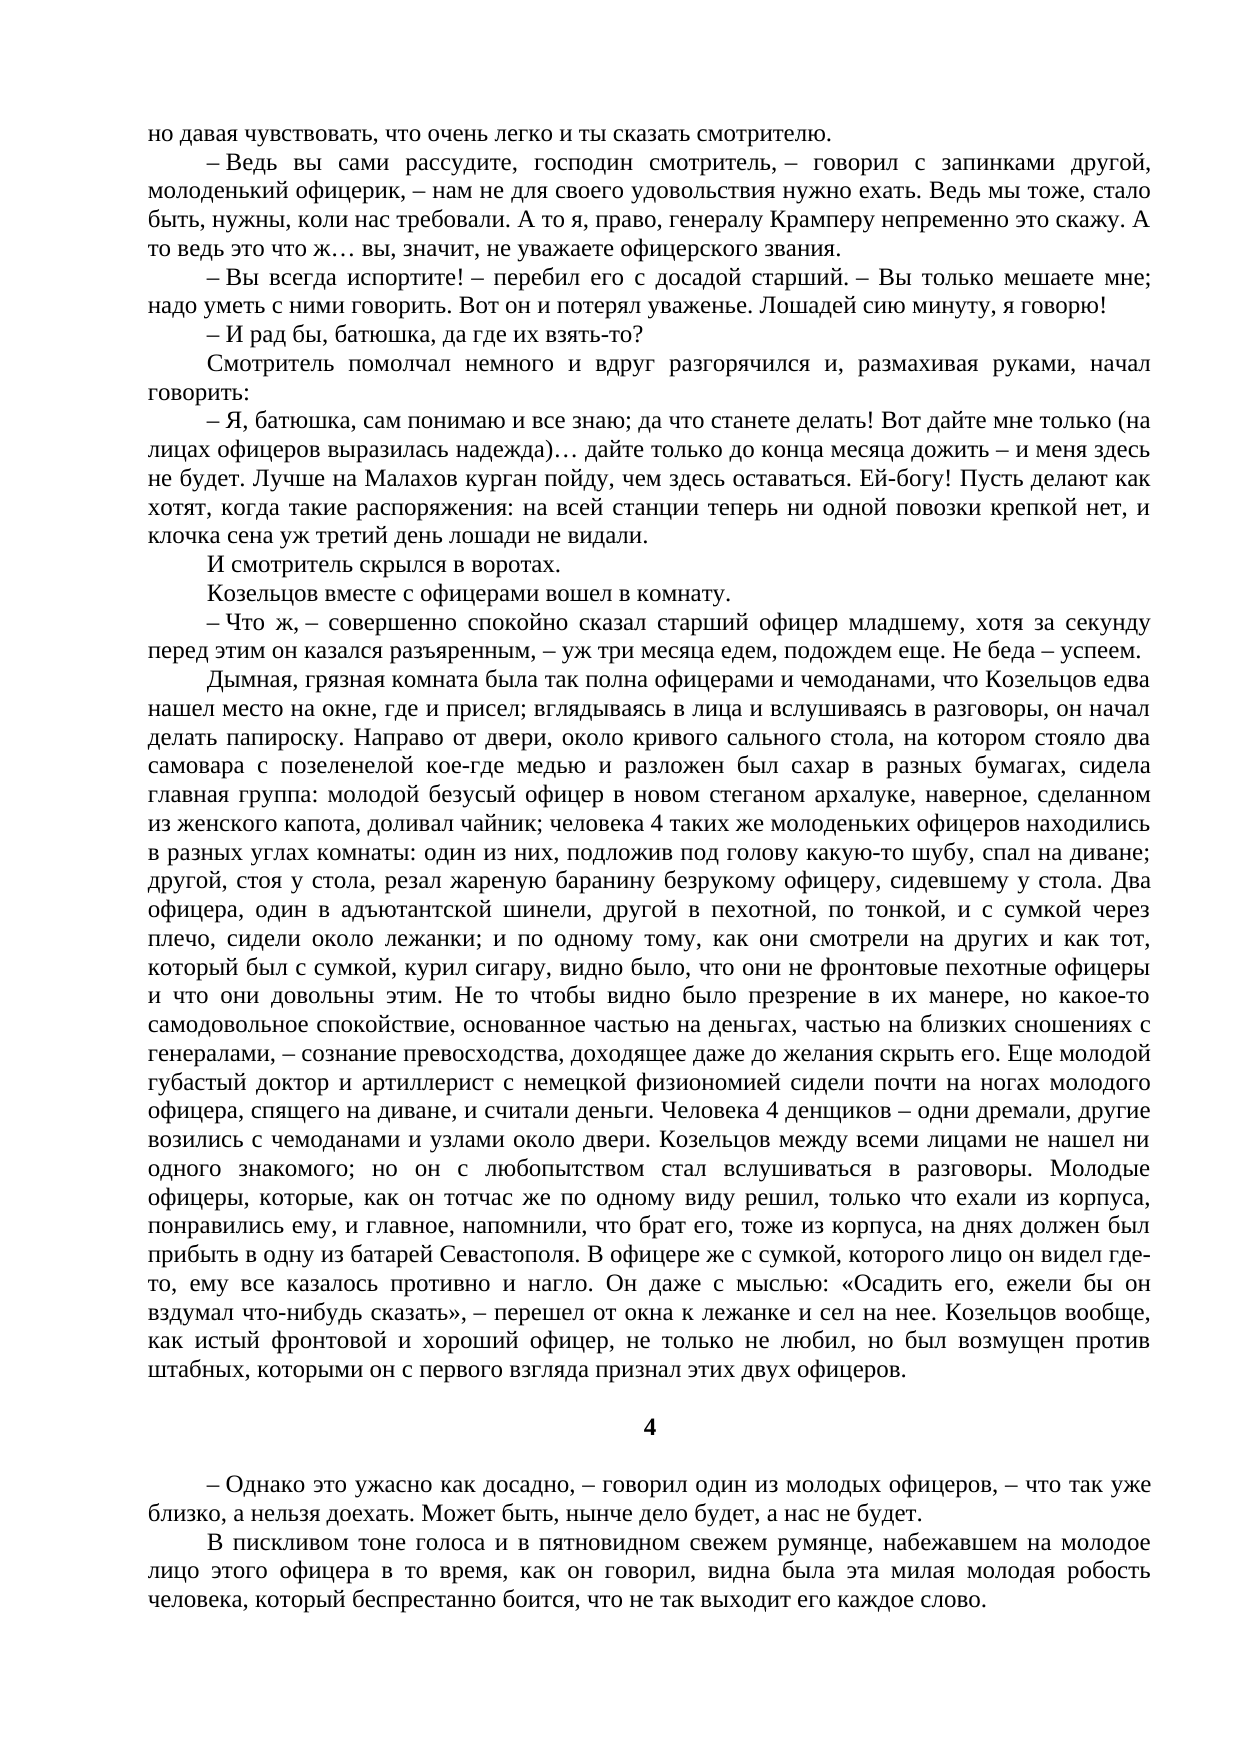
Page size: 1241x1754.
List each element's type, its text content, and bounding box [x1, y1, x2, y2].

text – Что ж, – совершенно спокойно сказал старший офицер младшему, хотя за секунду перед этим он казался разъяренным, – уж три месяца едем, подождем еще. Не беда – успеем. [148, 607, 1152, 664]
subtitle 4 [148, 1412, 1152, 1441]
text Смотритель помолчал немного и вдруг разгорячился и, размахивая руками, начал говорить: [148, 348, 1152, 406]
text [148, 118, 1152, 147]
text – Однако это ужасно как досадно, – говорил один из молодых офицеров, – что так уже близко, а нельзя доехать. Может быть, нынче дело будет, а нас не будет. [148, 1469, 1152, 1527]
text – Я, батюшка, сам понимаю и все знаю; да что станете делать! Вот дайте мне только (на лицах офицеров выразилась надежда)… дайте только до конца месяца дожить – и меня здесь не будет. Лучше на Малахов курган пойду, чем здесь оставаться. Ей-богу! Пусть делают как хотят, когда такие распоряжения: на всей станции теперь ни одной повозки крепкой нет, и клочка сена уж третий день лошади не видали. [148, 406, 1152, 549]
text – Вы всегда испортите! – перебил его с досадой старший. – Вы только мешаете мне; надо уметь с ними говорить. Вот он и потерял уваженье. Лошадей сию минуту, я говорю! [148, 262, 1152, 319]
text – И рад бы, батюшка, да где их взять-то? [148, 319, 1152, 348]
text В пискливом тоне голоса и в пятновидном свежем румянце, набежавшем на молодое лицо этого офицера в то время, как он говорил, видна была эта милая молодая робость человека, который беспрестанно боится, что не так выходит его каждое слово. [148, 1527, 1152, 1613]
text – Ведь вы сами рассудите, господин смотритель, – говорил с запинками другой, молоденький офицерик, – нам не для своего удовольствия нужно ехать. Ведь мы тоже, стало быть, нужны, коли нас требовали. А то я, право, генералу Крамперу непременно это скажу. А то ведь это что ж… вы, значит, не уважаете офицерского звания. [148, 147, 1152, 262]
text Козельцов вместе с офицерами вошел в комнату. [148, 578, 1152, 607]
text Дымная, грязная комната была так полна офицерами и чемоданами, что Козельцов едва нашел место на окне, где и присел; вглядываясь в лица и вслушиваясь в разговоры, он начал делать папироску. Направо от двери, около кривого сального стола, на котором стояло два самовара с позеленелой кое-где медью и разложен был сахар в разных бумагах, сидела главная группа: молодой безусый офицер в новом стеганом архалуке, наверное, сделанном из женского капота, доливал чайник; человека 4 таких же молоденьких офицеров находились в разных углах комнаты: один из них, подложив под голову какую-то шубу, спал на диване; другой, стоя у стола, резал жареную баранину безрукому офицеру, сидевшему у стола. Два офицера, один в адъютантской шинели, другой в пехотной, по тонкой, и с сумкой через плечо, сидели около лежанки; и по одному тому, как они смотрели на других и как тот, который был с сумкой, курил сигару, видно было, что они не фронтовые пехотные офицеры и что они довольны этим. Не то чтобы видно было презрение в их манере, но какое-то самодовольное спокойствие, основанное частью на деньгах, частью на близких сношениях с генералами, – сознание превосходства, доходящее даже до желания скрыть его. Еще молодой губастый доктор и артиллерист с немецкой физиономией сидели почти на ногах молодого офицера, спящего на диване, и считали деньги. Человека 4 денщиков – одни дремали, другие возились с чемоданами и узлами около двери. Козельцов между всеми лицами не нашел ни одного знакомого; но он с любопытством стал вслушиваться в разговоры. Молодые офицеры, которые, как он тотчас же по одному виду решил, только что ехали из корпуса, понравились ему, и главное, напомнили, что брат его, тоже из корпуса, на днях должен был прибыть в одну из батарей Севастополя. В офицере же с сумкой, которого лицо он видел где-то, ему все казалось противно и нагло. Он даже с мыслью: «Осадить его, ежели бы он вздумал что-нибудь сказать», – перешел от окна к лежанке и сел на нее. Козельцов вообще, как истый фронтовой и хороший офицер, не только не любил, но был возмущен против штабных, которыми он с первого взгляда признал этих двух офицеров. [148, 664, 1152, 1383]
text И смотритель скрылся в воротах. [148, 549, 1152, 578]
